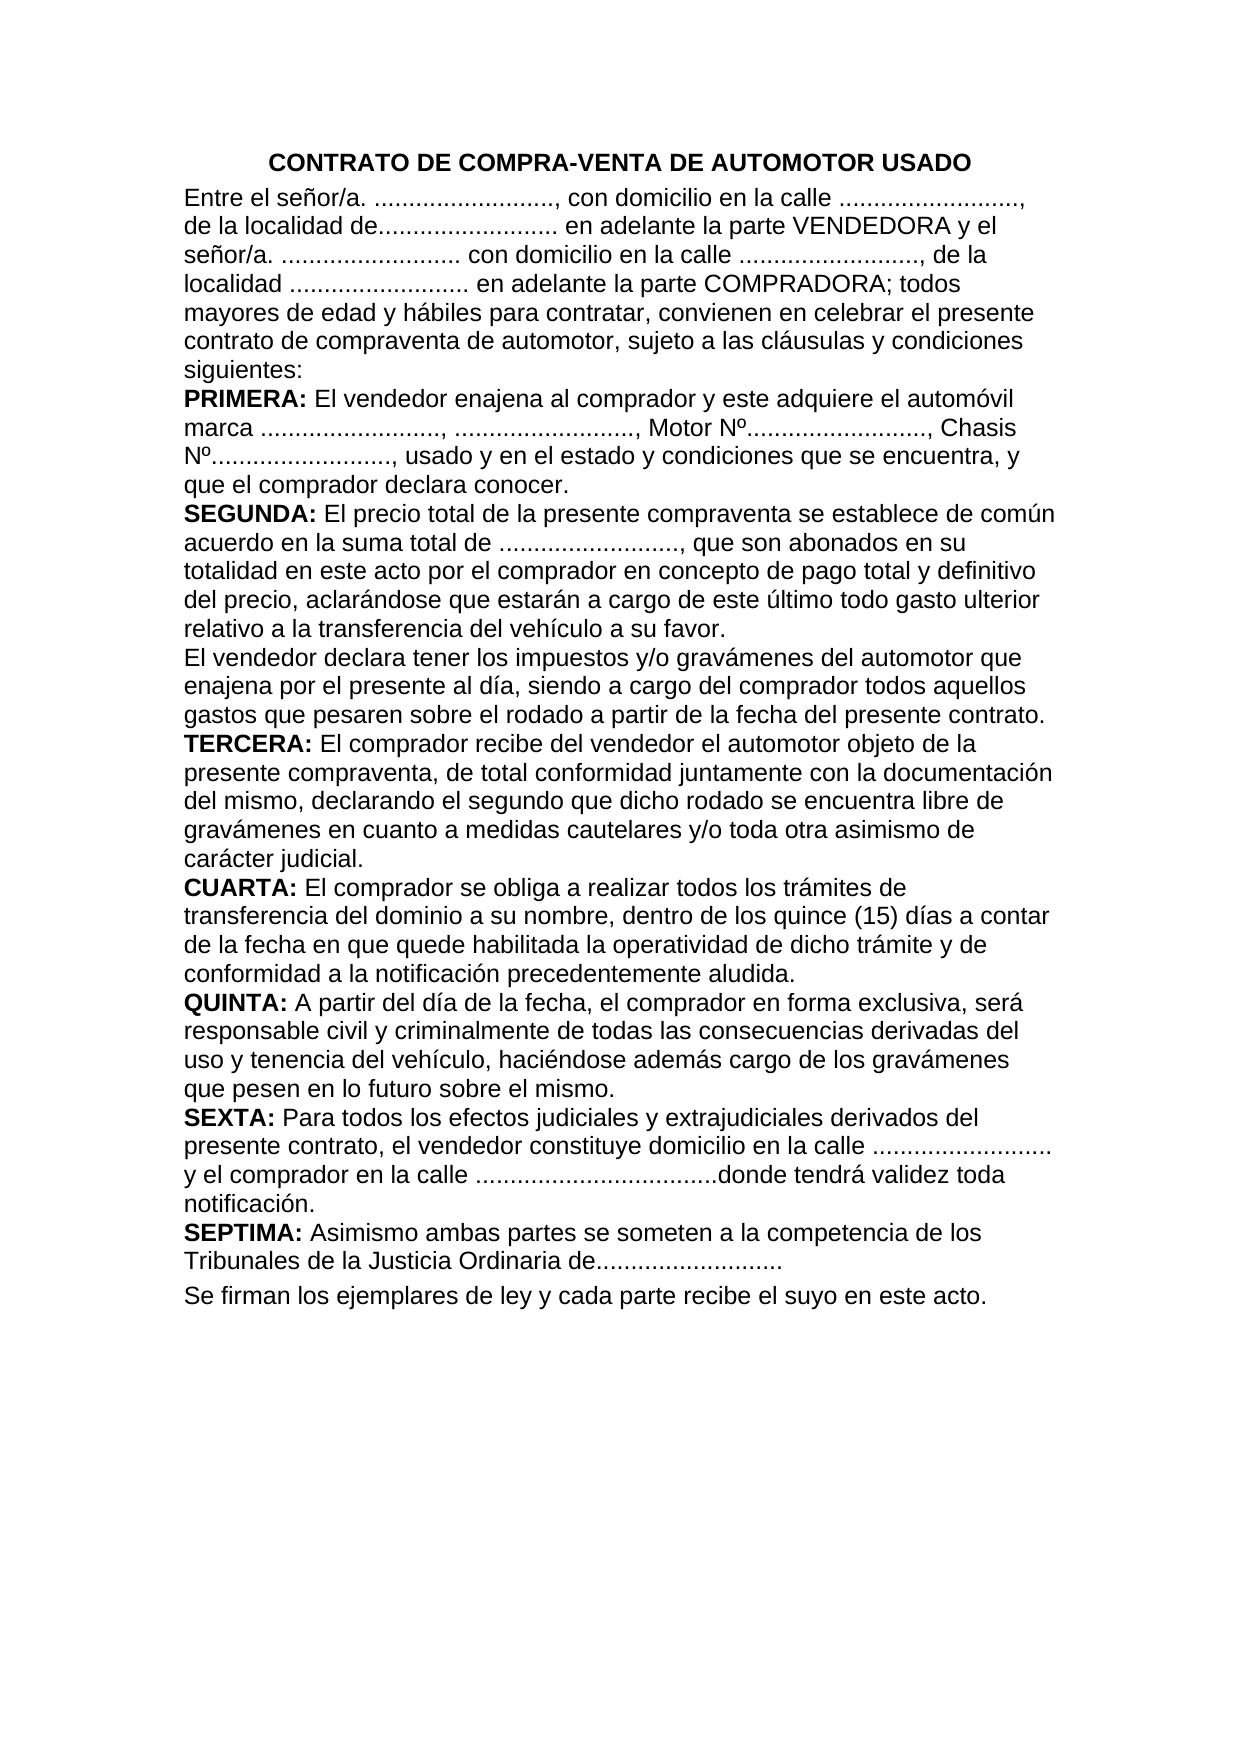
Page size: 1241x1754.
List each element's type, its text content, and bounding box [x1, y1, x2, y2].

table_cell Entre el señor/a. .........................., con domicilio en la calle .........................., de la localidad de.......................... en adelante la parte VENDEDORA y el señor/a. .......................... con domicilio en la calle .........................., de la localidad .......................... en adelante la parte COMPRADORA; todos mayores de edad y hábiles para contratar, convienen en celebrar el presente contrato de compraventa de automotor, sujeto a las cláusulas y condiciones siguientes: PRIMERA: El vendedor enajena al comprador y este adquiere el automóvil marca .........................., .........................., Motor Nº.........................., Chasis Nº.........................., usado y en el estado y condiciones que se encuentra, y que el comprador declara conocer. SEGUNDA: El precio total de la presente compraventa se establece de común acuerdo en la suma total de .........................., que son abonados en su totalidad en este acto por el comprador en concepto de pago total y definitivo del precio, aclarándose que estarán a cargo de este último todo gasto ulterior relativo a la transferencia del vehículo a su favor. El vendedor declara tener los impuestos y/o gravámenes del automotor que enajena por el presente al día, siendo a cargo del comprador todos aquellos gastos que pesaren sobre el rodado a partir de la fecha del presente contrato. TERCERA: El comprador recibe del vendedor el automotor objeto de la presente compraventa, de total conformidad juntamente con la documentación del mismo, declarando el segundo que dicho rodado se encuentra libre de gravámenes en cuanto a medidas cautelares y/o toda otra asimismo de carácter judicial. CUARTA: El comprador se obliga a realizar todos los trámites de transferencia del dominio a su nombre, dentro de los quince (15) días a contar de la fecha en que quede habilitada la operatividad de dicho trámite y de conformidad a la notificación precedentemente aludida. QUINTA: A partir del día de la fecha, el comprador en forma exclusiva, será responsable civil y criminalmente de todas las consecuencias derivadas del uso y tenencia del vehículo, haciéndose además cargo de los gravámenes que pesen en lo futuro sobre el mismo. SEXTA: Para todos los efectos judiciales y extrajudiciales derivados del presente contrato, el vendedor constituye domicilio en la calle .......................... y el comprador en la calle ...................................donde tendrá validez toda notificación. SEPTIMA: Asimismo ambas partes se someten a la competencia de los Tribunales de la Justicia Ordinaria de........................... Se firman los ejemplares de ley y cada parte recibe el suyo en este acto. [177, 183, 1063, 1316]
table_header CONTRATO DE COMPRA-VENTA DE AUTOMOTOR USADO [177, 148, 1063, 183]
